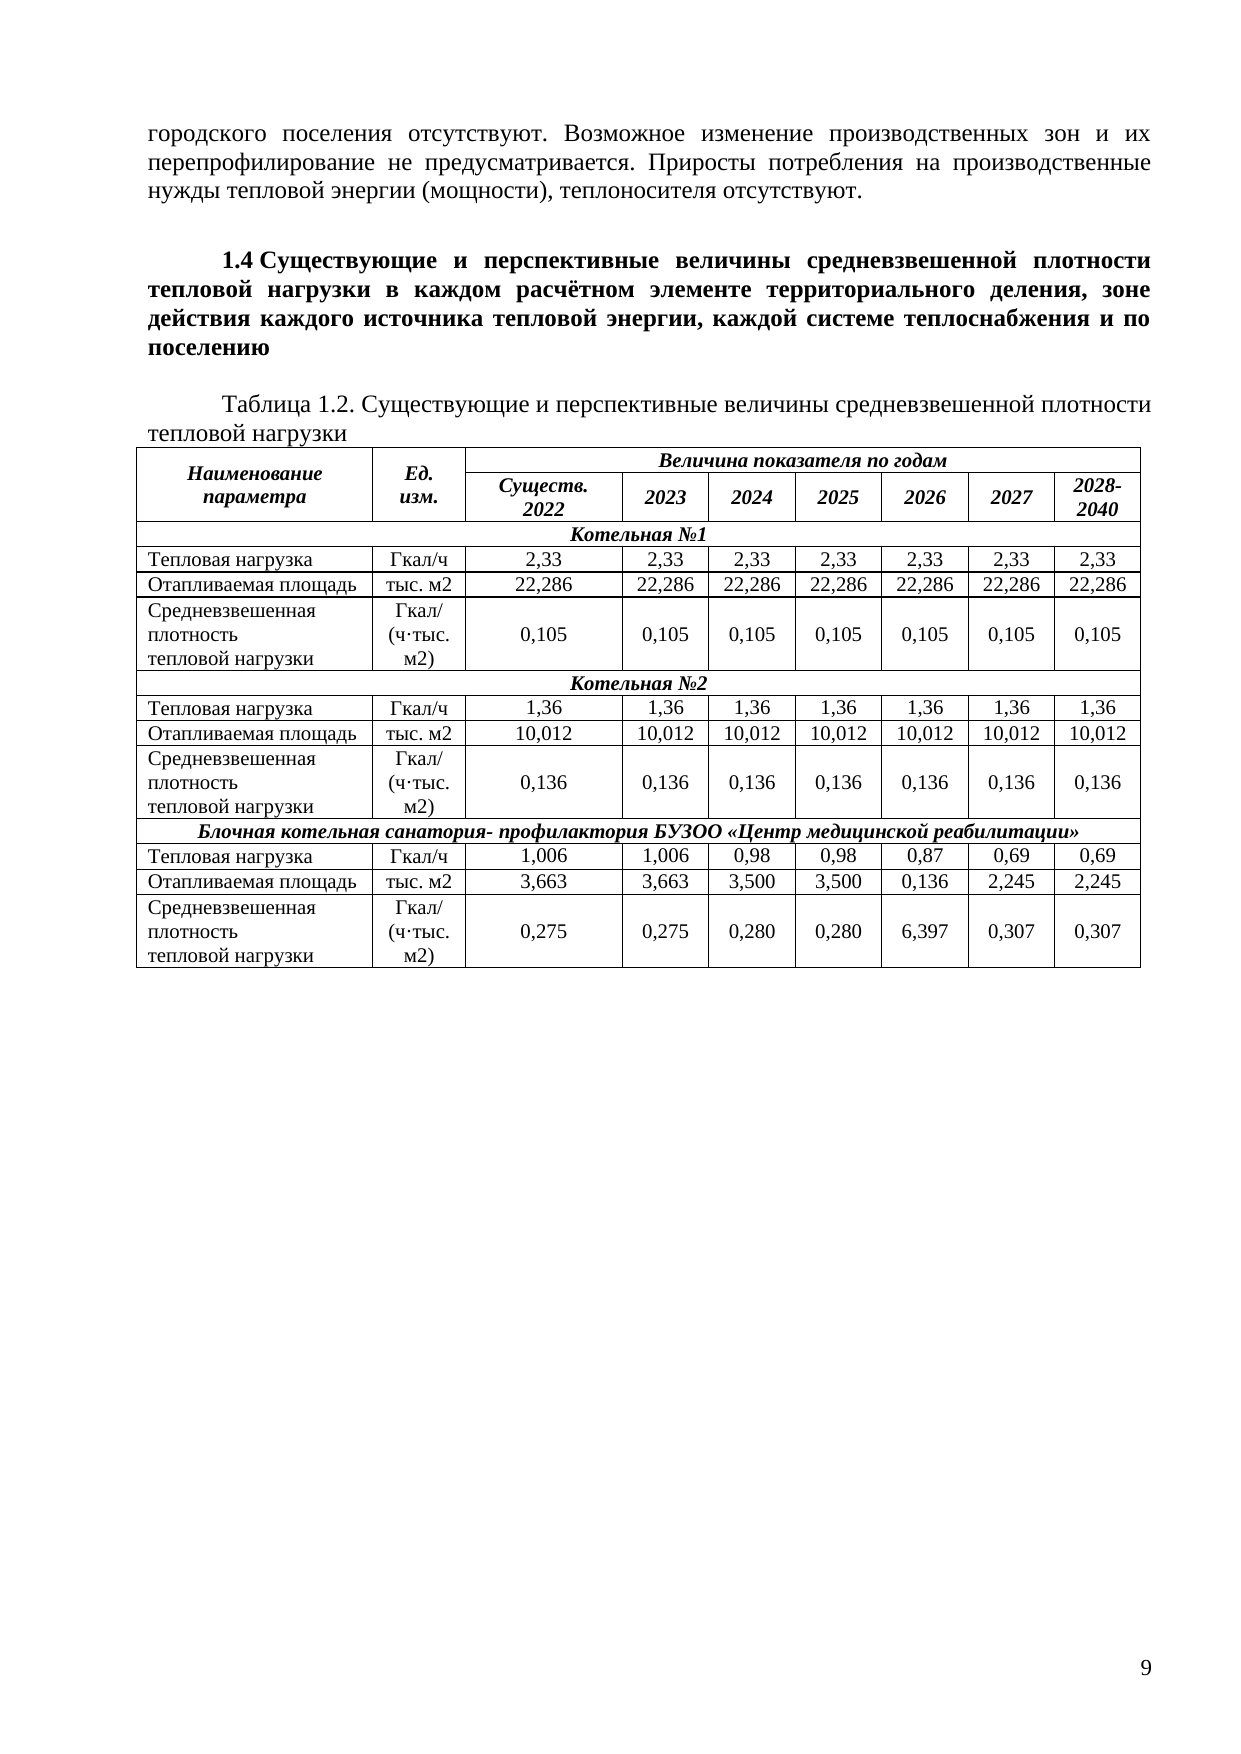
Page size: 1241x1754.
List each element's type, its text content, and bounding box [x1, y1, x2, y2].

table_cell 22,286 [796, 573, 881, 596]
table_cell 2026 [882, 473, 968, 521]
table_cell 3,663 [466, 870, 622, 893]
table_cell Блочная котельная санатория- профилактория БУЗОО «Центр медицинской реабилитации» [137, 819, 1140, 843]
table_cell 0,69 [1055, 844, 1140, 868]
text Таблица 1.2. Существующие и перспективные величины средневзвешенной плотности тепловой нагрузки [148, 389, 1152, 447]
table_cell 0,136 [882, 870, 968, 893]
table_cell Гкал/ч [373, 844, 465, 868]
table_cell 22,286 [709, 573, 795, 596]
table_cell Гкал/ (ч·тыс. м2) [373, 895, 465, 967]
table_cell 2023 [623, 473, 708, 521]
table_cell Средневзвешенная плотность тепловой нагрузки [137, 598, 372, 670]
table_cell 2,245 [969, 870, 1054, 893]
table_cell 0,136 [1055, 746, 1140, 818]
table_cell 1,36 [796, 696, 881, 720]
table_cell Котельная №2 [137, 671, 1140, 695]
table_cell Средневзвешенная плотность тепловой нагрузки [137, 746, 372, 818]
table_cell 3,500 [796, 870, 881, 893]
table_cell 2,33 [466, 547, 622, 571]
table_cell 2027 [969, 473, 1054, 521]
table_cell 0,136 [796, 746, 881, 818]
table_cell 0,98 [709, 844, 795, 868]
table_cell Гкал/ (ч·тыс. м2) [373, 598, 465, 670]
table_cell Гкал/ (ч·тыс. м2) [373, 746, 465, 818]
table_cell 2,245 [1055, 870, 1140, 893]
table_cell Тепловая нагрузка [137, 696, 372, 720]
table_cell 22,286 [882, 573, 968, 596]
table_cell 0,136 [466, 746, 622, 818]
table_cell 1,36 [969, 696, 1054, 720]
table_cell 3,500 [709, 870, 795, 893]
table_cell 0,105 [796, 598, 881, 670]
table_cell 10,012 [466, 721, 622, 745]
table_cell 0,105 [1055, 598, 1140, 670]
table_cell 6,397 [882, 895, 968, 967]
table_cell 0,275 [466, 895, 622, 967]
table_cell Существ. 2022 [466, 473, 622, 521]
table_cell 2,33 [969, 547, 1054, 571]
table_cell Тепловая нагрузка [137, 844, 372, 868]
table_cell 2,33 [623, 547, 708, 571]
table_cell 10,012 [882, 721, 968, 745]
table_cell 1,36 [466, 696, 622, 720]
table_cell тыс. м2 [373, 721, 465, 745]
table_cell 0,136 [882, 746, 968, 818]
table_cell Гкал/ч [373, 547, 465, 571]
table_cell 1,36 [1055, 696, 1140, 720]
table_header Ед. изм. [373, 448, 465, 521]
table_cell 2024 [709, 473, 795, 521]
table_cell 3,663 [623, 870, 708, 893]
table_cell 2,33 [1055, 547, 1140, 571]
table_cell 2,33 [709, 547, 795, 571]
table_cell 0,136 [969, 746, 1054, 818]
table_cell 0,136 [623, 746, 708, 818]
table_cell 2,33 [796, 547, 881, 571]
table_cell Тепловая нагрузка [137, 547, 372, 571]
table_cell тыс. м2 [373, 573, 465, 596]
table_cell 0,307 [969, 895, 1054, 967]
table_cell 0,280 [709, 895, 795, 967]
table_cell Гкал/ч [373, 696, 465, 720]
table_cell 10,012 [969, 721, 1054, 745]
table_cell 0,98 [796, 844, 881, 868]
table_cell 1,36 [623, 696, 708, 720]
table_cell Отапливаемая площадь [137, 870, 372, 893]
table_cell 0,87 [882, 844, 968, 868]
table_cell Средневзвешенная плотность тепловой нагрузки [137, 895, 372, 967]
table_cell Котельная №1 [137, 522, 1140, 546]
table_cell тыс. м2 [373, 870, 465, 893]
table_cell 0,105 [969, 598, 1054, 670]
table_cell 0,105 [623, 598, 708, 670]
subtitle Существующие и перспективные величины средневзвешенной плотности тепловой нагрузки в каждом расчётном элементе территориального деления, зоне действия каждого источника тепловой энергии, каждой системе теплоснабжения и по поселению [148, 246, 1152, 361]
table_cell 10,012 [623, 721, 708, 745]
table_cell Отапливаемая площадь [137, 573, 372, 596]
table_cell Отапливаемая площадь [137, 721, 372, 745]
table_cell 2,33 [882, 547, 968, 571]
table_cell 22,286 [466, 573, 622, 596]
table_cell 0,275 [623, 895, 708, 967]
table_cell 10,012 [1055, 721, 1140, 745]
table_cell 0,280 [796, 895, 881, 967]
table_cell 1,006 [466, 844, 622, 868]
table_cell 2025 [796, 473, 881, 521]
table_cell 0,105 [709, 598, 795, 670]
table_cell 10,012 [796, 721, 881, 745]
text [148, 118, 1152, 204]
table_cell 0,136 [709, 746, 795, 818]
table_cell 1,36 [709, 696, 795, 720]
table_cell 2028-2040 [1055, 473, 1140, 521]
table_header Величина показателя по годам [466, 448, 1140, 472]
table_cell 22,286 [969, 573, 1054, 596]
table_cell 22,286 [623, 573, 708, 596]
table_cell 1,006 [623, 844, 708, 868]
table_cell 0,307 [1055, 895, 1140, 967]
table_cell 22,286 [1055, 573, 1140, 596]
table_cell 1,36 [882, 696, 968, 720]
table_cell 0,105 [466, 598, 622, 670]
table_cell 10,012 [709, 721, 795, 745]
table_cell 0,69 [969, 844, 1054, 868]
table_cell 0,105 [882, 598, 968, 670]
table_header Наименование параметра [137, 448, 372, 521]
